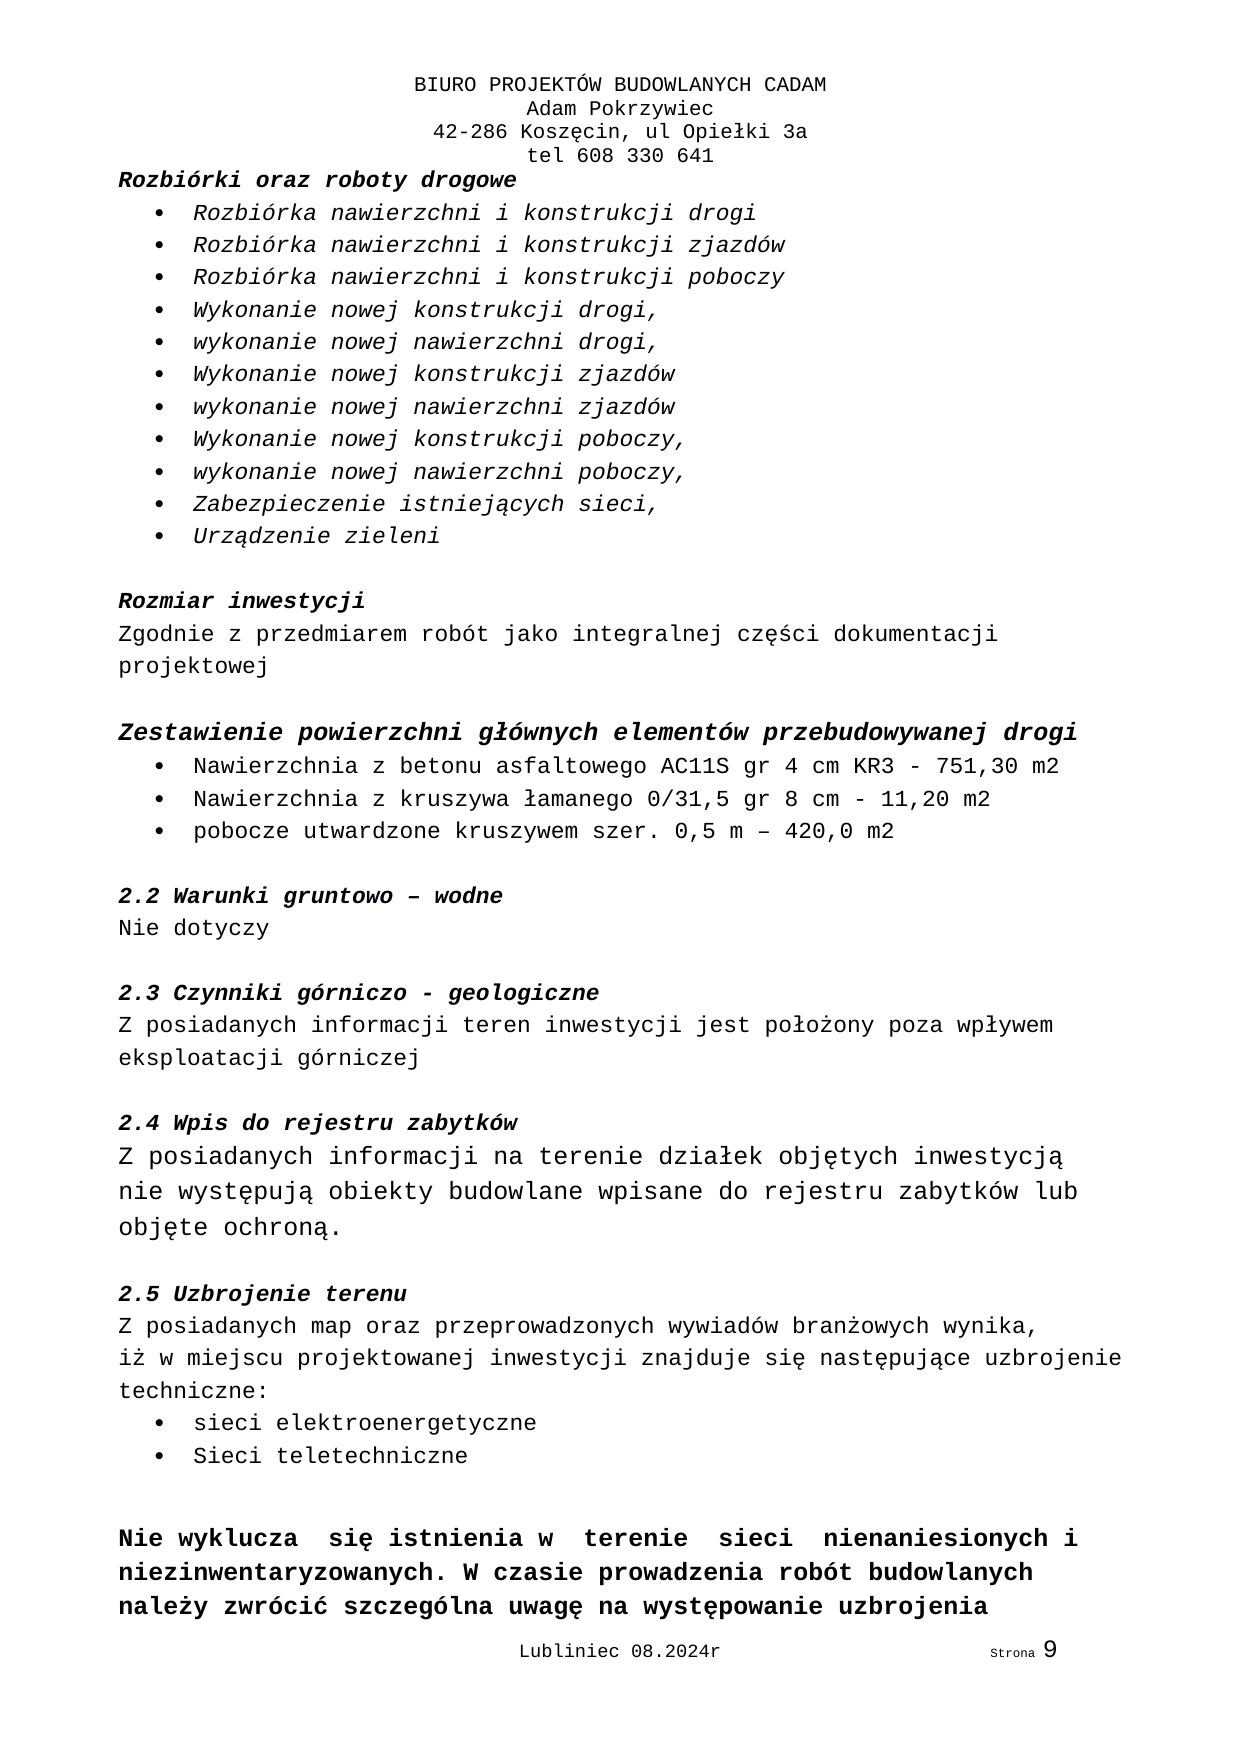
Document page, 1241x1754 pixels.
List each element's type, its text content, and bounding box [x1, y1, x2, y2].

text 2.5 Uzbrojenie terenu [118, 1282, 1122, 1308]
list Zgodnie z przedmiarem robót jako integralnej części dokumentacji projektowej [118, 622, 1122, 680]
list Nawierzchnia z kruszywa łamanego 0/31,5 gr 8 cm - 11,20 m2 [156, 787, 1122, 813]
list Rozbiórka nawierzchni i konstrukcji drogi [156, 201, 1122, 227]
list wykonanie nowej nawierzchni poboczy, [156, 460, 1122, 486]
list Zabezpieczenie istniejących sieci, [156, 492, 1122, 518]
list Rozbiórka nawierzchni i konstrukcji poboczy [156, 266, 1122, 292]
list Wykonanie nowej konstrukcji zjazdów [156, 363, 1122, 389]
list Urządzenie zieleni [156, 525, 1122, 551]
list sieci elektroenergetyczne [156, 1412, 1122, 1437]
list pobocze utwardzone kruszywem szer. 0,5 m – 420,0 m2 [156, 819, 1122, 845]
text 2.3 Czynniki górniczo - geologiczne [118, 981, 1122, 1007]
list Zestawienie powierzchni głównych elementów przebudowywanej drogi [118, 719, 1122, 747]
list Sieci teletechniczne [156, 1444, 1122, 1470]
text Z posiadanych informacji na terenie działek objętych inwestycją nie występują obiekty budowlane wpisane do rejestru zabytków lub objęte ochroną. [118, 1143, 1122, 1242]
list wykonanie nowej nawierzchni drogi, [156, 330, 1122, 356]
text Z posiadanych map oraz przeprowadzonych wywiadów branżowych wynika, iż w miejscu projektowanej inwestycji znajduje się następujące uzbrojenie techniczne: [118, 1314, 1122, 1405]
text Nie dotyczy [118, 917, 1122, 942]
text Z posiadanych informacji teren inwestycji jest położony poza wpływem eksploatacji górniczej [118, 1014, 1122, 1072]
list Wykonanie nowej konstrukcji drogi, [156, 298, 1122, 324]
text Rozmiar inwestycji [118, 589, 1122, 616]
list Wykonanie nowej konstrukcji poboczy, [156, 428, 1122, 453]
list Nawierzchnia z betonu asfaltowego AC11S gr 4 cm KR3 - 751,30 m2 [156, 754, 1122, 781]
text 2.2 Warunki gruntowo – wodne [118, 884, 1122, 910]
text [118, 1525, 1122, 1622]
text 2.4 Wpis do rejestru zabytków [118, 1111, 1122, 1137]
list Rozbiórka nawierzchni i konstrukcji zjazdów [156, 233, 1122, 259]
text Rozbiórki oraz roboty drogowe [118, 168, 1122, 194]
list wykonanie nowej nawierzchni zjazdów [156, 395, 1122, 421]
